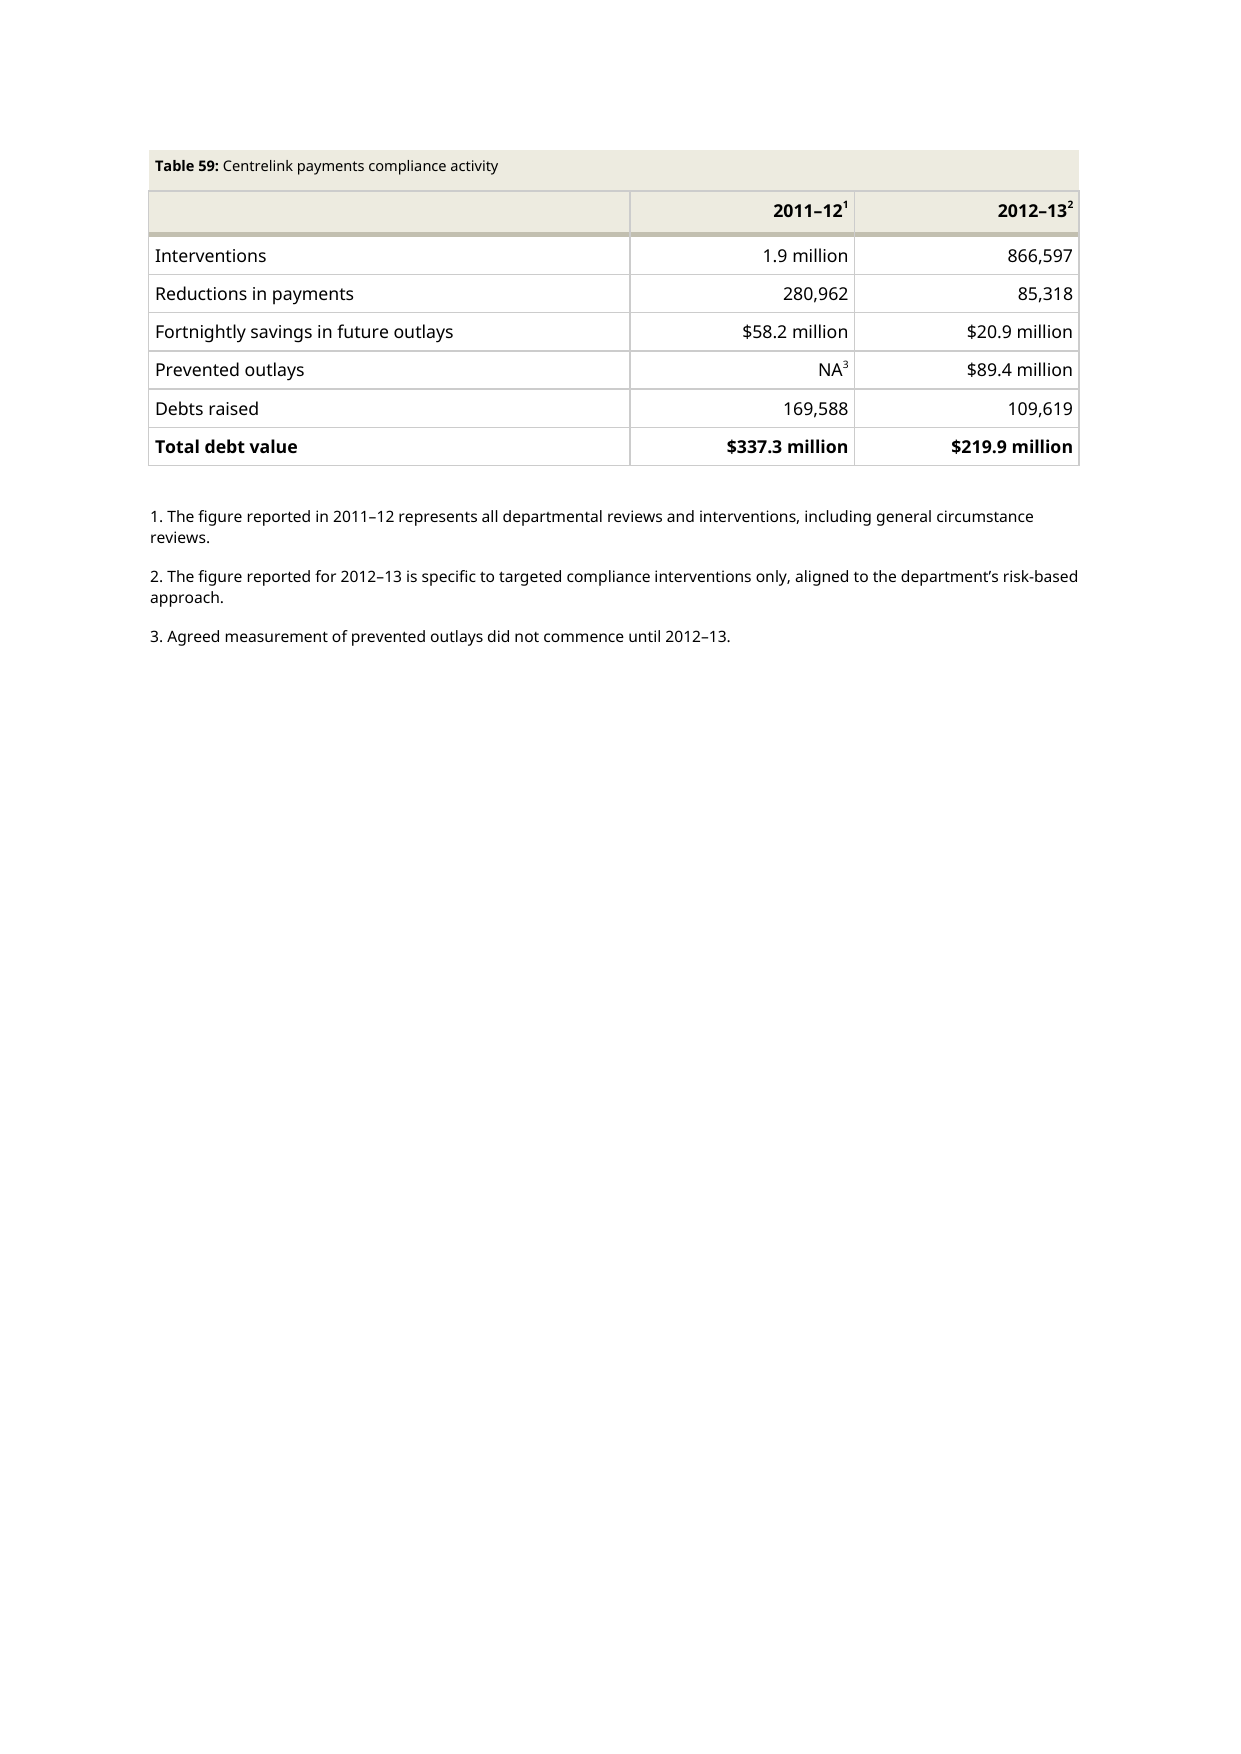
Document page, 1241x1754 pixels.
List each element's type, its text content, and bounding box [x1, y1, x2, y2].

table_cell Interventions [149, 237, 629, 274]
table_cell Prevented outlays [149, 352, 629, 388]
table_cell NA3 [631, 352, 854, 388]
table_cell $58.2 million [631, 313, 854, 350]
table_cell Fortnightly savings in future outlays [149, 313, 629, 350]
text 3. Agreed measurement of prevented outlays did not commence until 2012–13. [150, 626, 1090, 647]
text 1. The figure reported in 2011–12 represents all departmental reviews and interventions, including general circumstance reviews. [150, 505, 1090, 548]
table_cell 169,588 [631, 390, 854, 427]
table_cell 85,318 [855, 275, 1078, 312]
table_cell Debts raised [149, 390, 629, 427]
table_header Table 59: Centrelink payments compliance activity [149, 150, 1079, 190]
table_cell $219.9 million [855, 428, 1078, 465]
table_cell 109,619 [855, 390, 1078, 427]
text 2. The figure reported for 2012–13 is specific to targeted compliance interventions only, aligned to the department’s risk-based approach. [150, 566, 1090, 608]
table_cell 280,962 [631, 275, 854, 312]
table_cell 1.9 million [631, 237, 854, 274]
table_cell Total debt value [149, 428, 629, 465]
table_cell 866,597 [855, 237, 1078, 274]
table_cell [149, 192, 629, 232]
table_cell Reductions in payments [149, 275, 629, 312]
table_cell $89.4 million [855, 352, 1078, 388]
table_cell 2011–121 [631, 192, 854, 232]
table_cell $20.9 million [855, 313, 1078, 350]
table_cell 2012–132 [855, 192, 1078, 232]
table_cell $337.3 million [631, 428, 854, 465]
